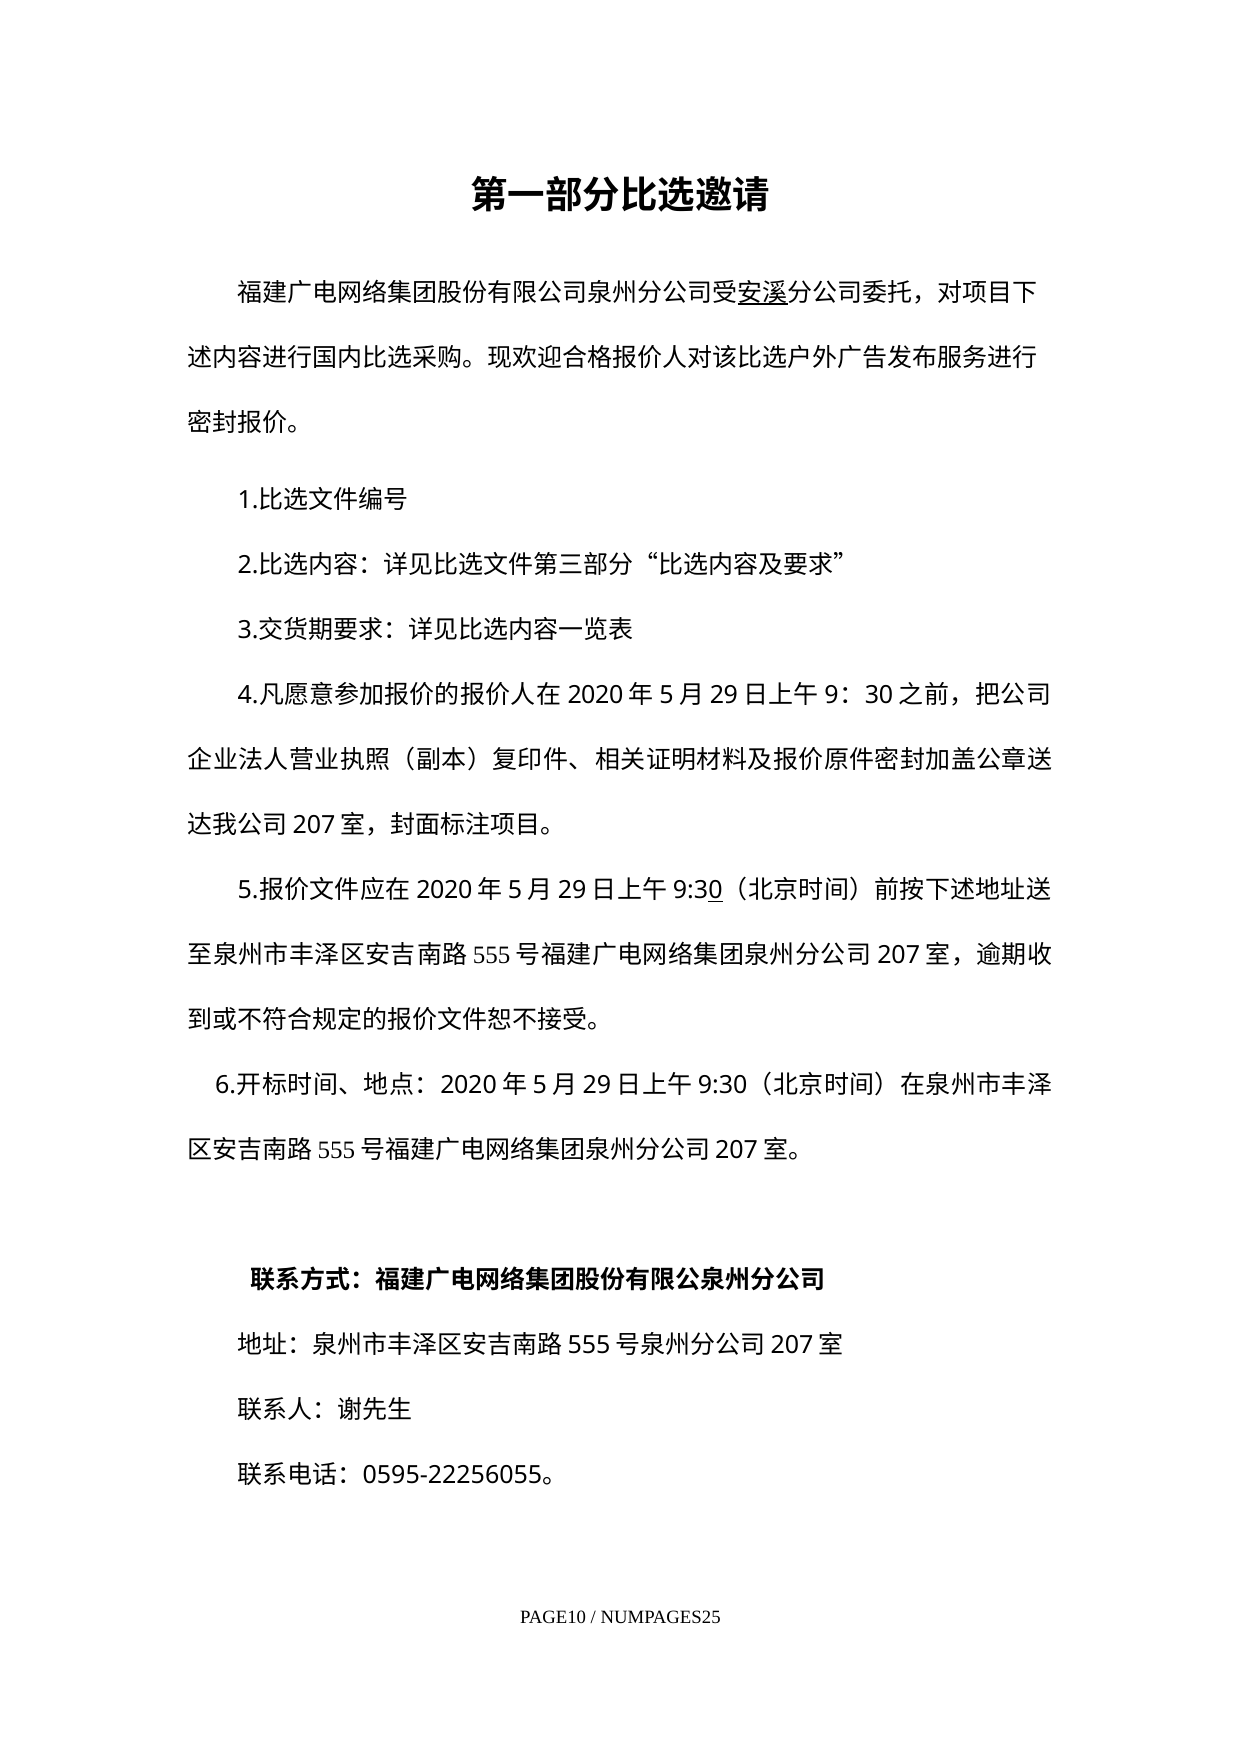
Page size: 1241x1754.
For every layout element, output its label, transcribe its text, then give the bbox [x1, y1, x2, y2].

text 地址：泉州市丰泽区安吉南路555号泉州分公司207室 [187, 1310, 1053, 1375]
text 第一部分比选邀请 [187, 160, 1053, 225]
text 联系电话：0595-22256055。 [187, 1440, 1053, 1505]
text 5.报价文件应在2020年5月29日上午9:30（北京时间）前按下述地址送至泉州市丰泽区安吉南路555号福建广电网络集团泉州分公司207室，逾期收到或不符合规定的报价文件恕不接受。 [187, 855, 1053, 1050]
text 福建广电网络集团股份有限公司泉州分公司受安溪分公司委托，对项目下述内容进行国内比选采购。现欢迎合格报价人对该比选户外广告发布服务进行密封报价。 [187, 258, 1053, 453]
text 2.比选内容：详见比选文件第三部分“比选内容及要求” [187, 530, 1053, 595]
text 联系方式：福建广电网络集团股份有限公泉州分公司 [187, 1245, 1053, 1310]
text 3.交货期要求：详见比选内容一览表 [187, 595, 1053, 660]
text 4.凡愿意参加报价的报价人在2020年5月29日上午9：30之前，把公司企业法人营业执照（副本）复印件、相关证明材料及报价原件密封加盖公章送达我公司207室，封面标注项目。 [187, 660, 1053, 855]
text 6.开标时间、地点：2020年5月29日上午9:30（北京时间）在泉州市丰泽区安吉南路555号福建广电网络集团泉州分公司207室。 [187, 1050, 1053, 1180]
text 联系人：谢先生 [187, 1375, 1053, 1440]
text 1.比选文件编号 [187, 465, 1053, 530]
